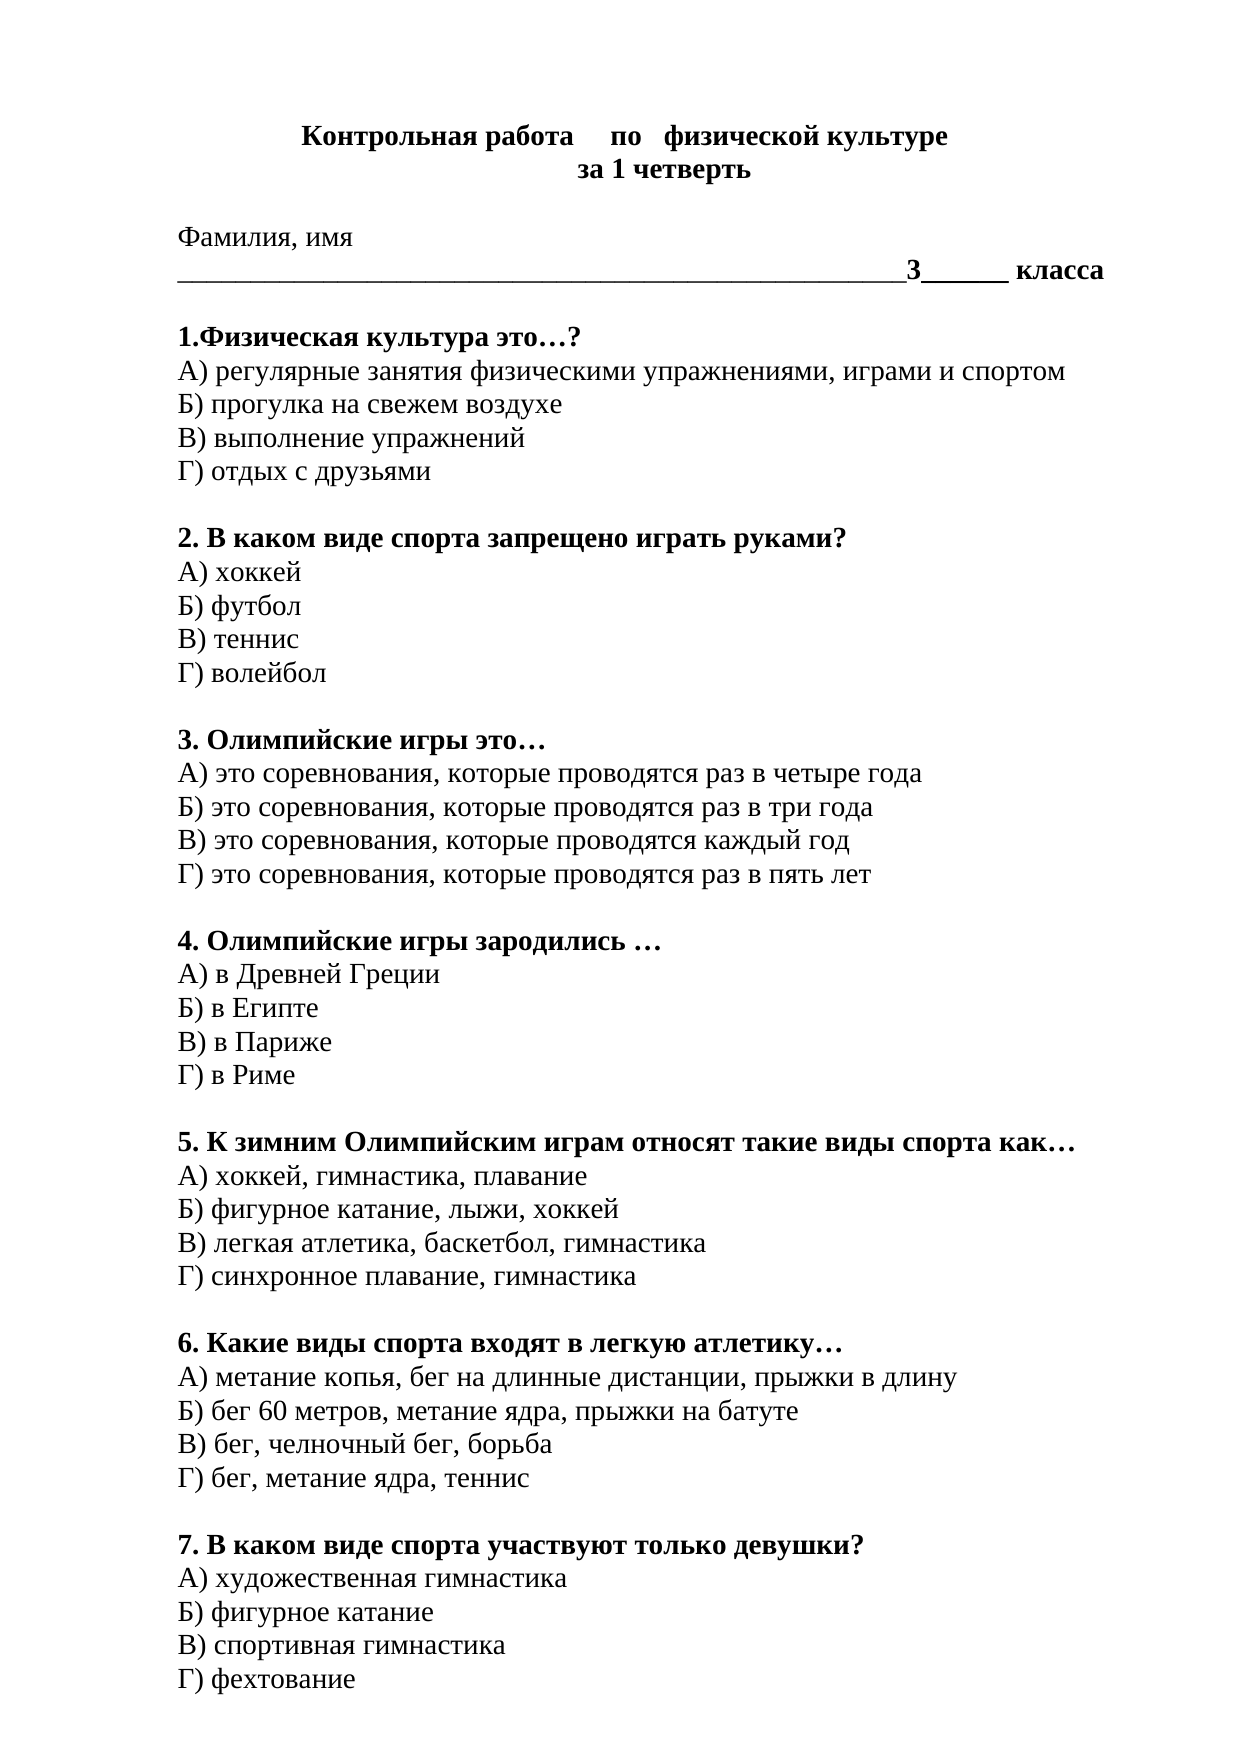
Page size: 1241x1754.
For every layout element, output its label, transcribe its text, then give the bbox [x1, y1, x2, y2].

text Г) бег, метание ядра, теннис [177, 1460, 1152, 1493]
text Б) прогулка на свежем воздухе [177, 386, 1152, 420]
text Г) фехтование [177, 1661, 1152, 1694]
text А) в Древней Греции [177, 957, 1152, 990]
text Контрольная работа по физической культуре [177, 118, 1152, 152]
text Г) синхронное плавание, гимнастика [177, 1258, 1152, 1292]
text А) хоккей [177, 554, 1152, 588]
text А) художественная гимнастика [177, 1560, 1152, 1594]
text В) теннис [177, 621, 1152, 655]
text за 1 четверть [177, 152, 1152, 185]
text Г) в Риме [177, 1057, 1152, 1091]
text Г) это соревнования, которые проводятся раз в пять лет [177, 856, 1152, 889]
text Г) отдых с друзьями [177, 453, 1152, 487]
text А) хоккей, гимнастика, плавание [177, 1158, 1152, 1191]
text Б) это соревнования, которые проводятся раз в три года [177, 789, 1152, 822]
text Г) волейбол [177, 655, 1152, 688]
text В) выполнение упражнений [177, 420, 1152, 453]
text 1.Физическая культура это…? [177, 319, 1152, 353]
text 4. Олимпийские игры зародились … [177, 923, 1152, 957]
text Б) фигурное катание [177, 1594, 1152, 1627]
text Б) футбол [177, 588, 1152, 621]
text 5. К зимним Олимпийским играм относят такие виды спорта как… [177, 1124, 1152, 1158]
text Б) бег 60 метров, метание ядра, прыжки на батуте [177, 1393, 1152, 1426]
text А) метание копья, бег на длинные дистанции, прыжки в длину [177, 1359, 1152, 1393]
text 7. В каком виде спорта участвуют только девушки? [177, 1527, 1152, 1560]
text А) это соревнования, которые проводятся раз в четыре года [177, 755, 1152, 789]
text 3. Олимпийские игры это… [177, 722, 1152, 755]
text В) бег, челночный бег, борьба [177, 1426, 1152, 1460]
text Фамилия, имя __________________________________________________3______ класса [177, 219, 1152, 286]
text В) это соревнования, которые проводятся каждый год [177, 822, 1152, 856]
text 6. Какие виды спорта входят в легкую атлетику… [177, 1326, 1152, 1359]
text В) спортивная гимнастика [177, 1627, 1152, 1661]
text А) регулярные занятия физическими упражнениями, играми и спортом [177, 353, 1152, 386]
text В) в Париже [177, 1024, 1152, 1057]
text В) легкая атлетика, баскетбол, гимнастика [177, 1225, 1152, 1258]
text Б) фигурное катание, лыжи, хоккей [177, 1191, 1152, 1225]
text Б) в Египте [177, 990, 1152, 1024]
text 2. В каком виде спорта запрещено играть руками? [177, 521, 1152, 554]
